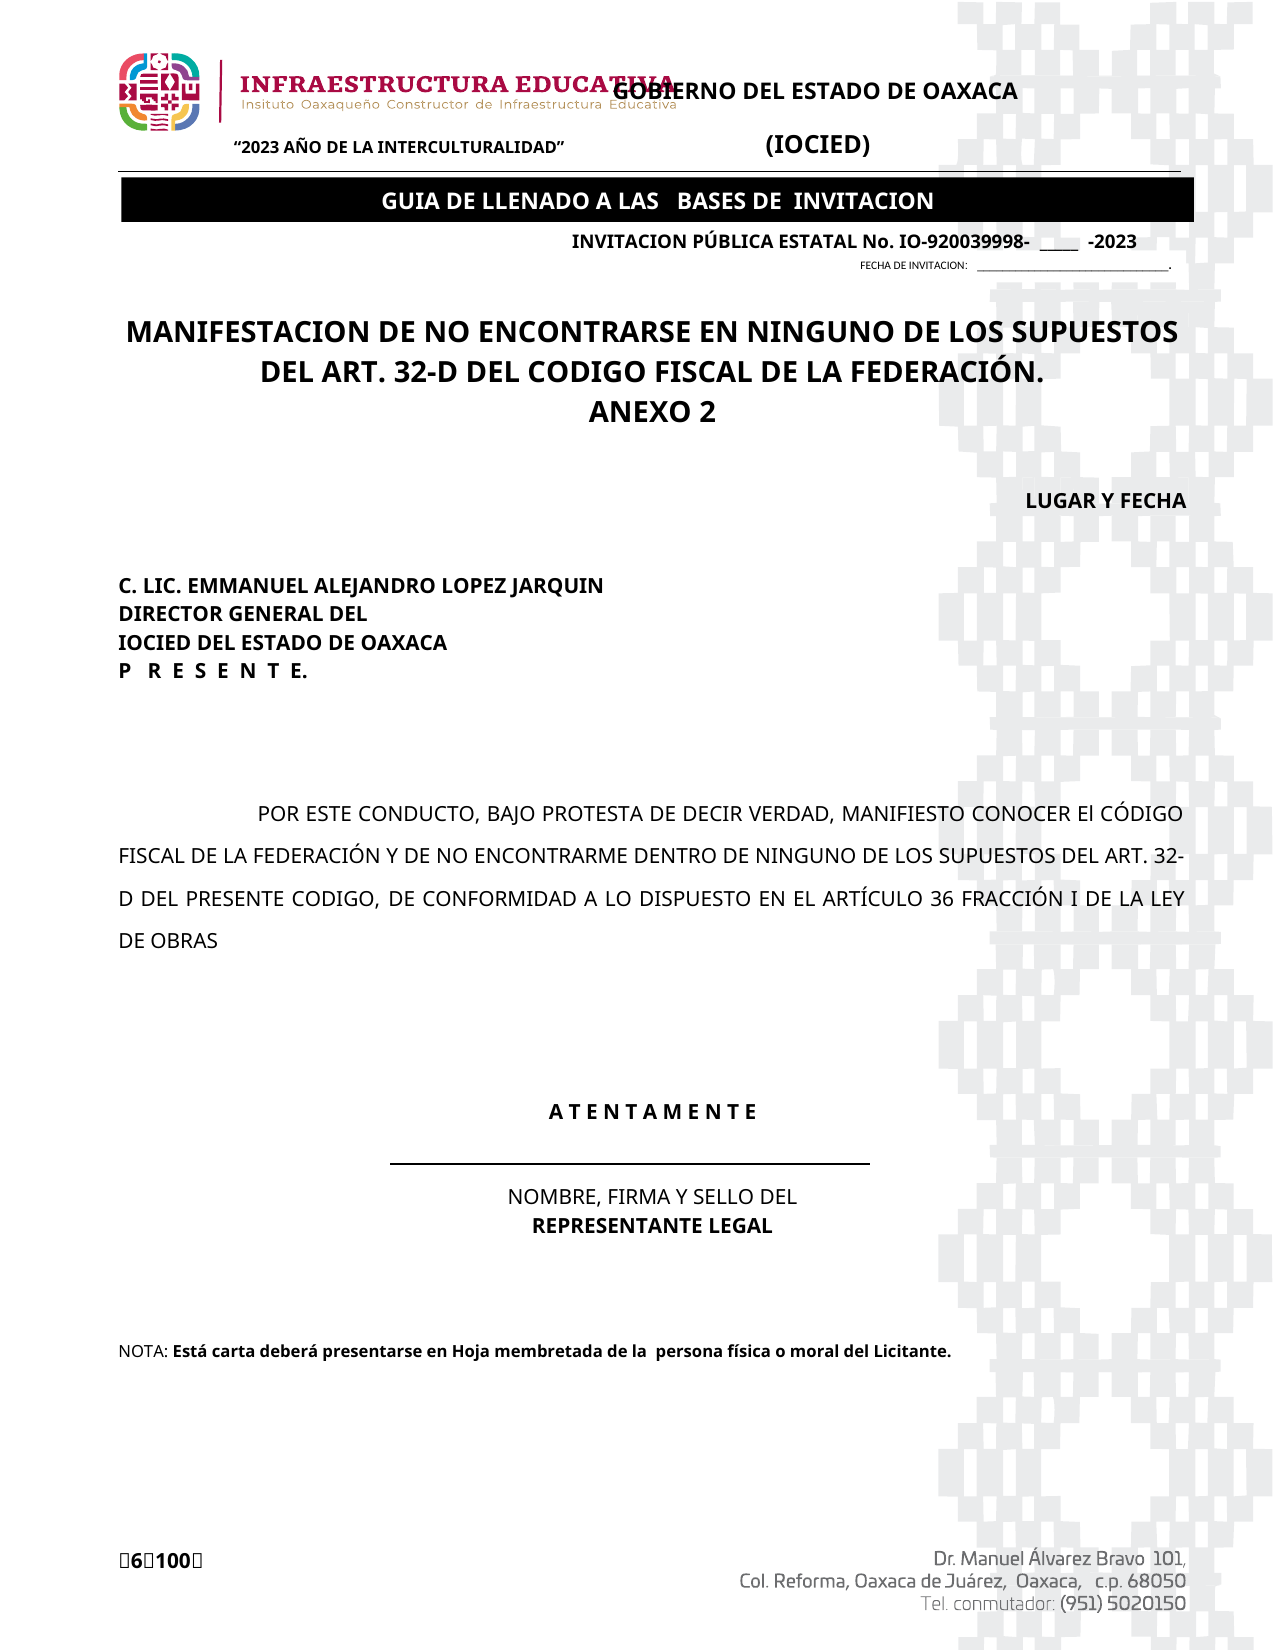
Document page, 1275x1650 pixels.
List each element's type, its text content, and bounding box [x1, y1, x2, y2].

text DIRECTOR GENERAL DEL [118, 599, 1186, 628]
text C. LIC. EMMANUEL ALEJANDRO LOPEZ JARQUIN [118, 571, 1186, 599]
text P R E S E N T E. [118, 656, 1186, 685]
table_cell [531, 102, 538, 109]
text REPRESENTANTE LEGAL [118, 1211, 1186, 1239]
text LUGAR Y FECHA [118, 486, 1186, 514]
text ANEXO 2 [118, 391, 1186, 431]
text A T E N T A M E N T E [118, 1097, 1186, 1125]
text MANIFESTACION DE NO ENCONTRARSE EN NINGUNO DE LOS SUPUESTOS DEL ART. 32-D DEL CODIGO FISCAL DE LA FEDERACIÓN. [118, 312, 1186, 391]
text IOCIED DEL ESTADO DE OAXACA [118, 628, 1186, 656]
text NOTA: Está carta deberá presentarse en Hoja membretada de la persona física o moral del Licitante. [118, 1340, 1186, 1363]
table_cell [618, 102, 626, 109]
text POR ESTE CONDUCTO, BAJO PROTESTA DE DECIR VERDAD, MANIFIESTO CONOCER El CÓDIGO FISCAL DE LA FEDERACIÓN Y DE NO ENCONTRARME DENTRO DE NINGUNO DE LOS SUPUESTOS DEL ART. 32-D DEL PRESENTE CODIGO, DE CONFORMIDAD A LO DISPUESTO EN EL ARTÍCULO 36 FRACCIÓN I DE LA LEY DE OBRAS [118, 799, 1186, 955]
text NOMBRE, FIRMA Y SELLO DEL [118, 1182, 1186, 1211]
